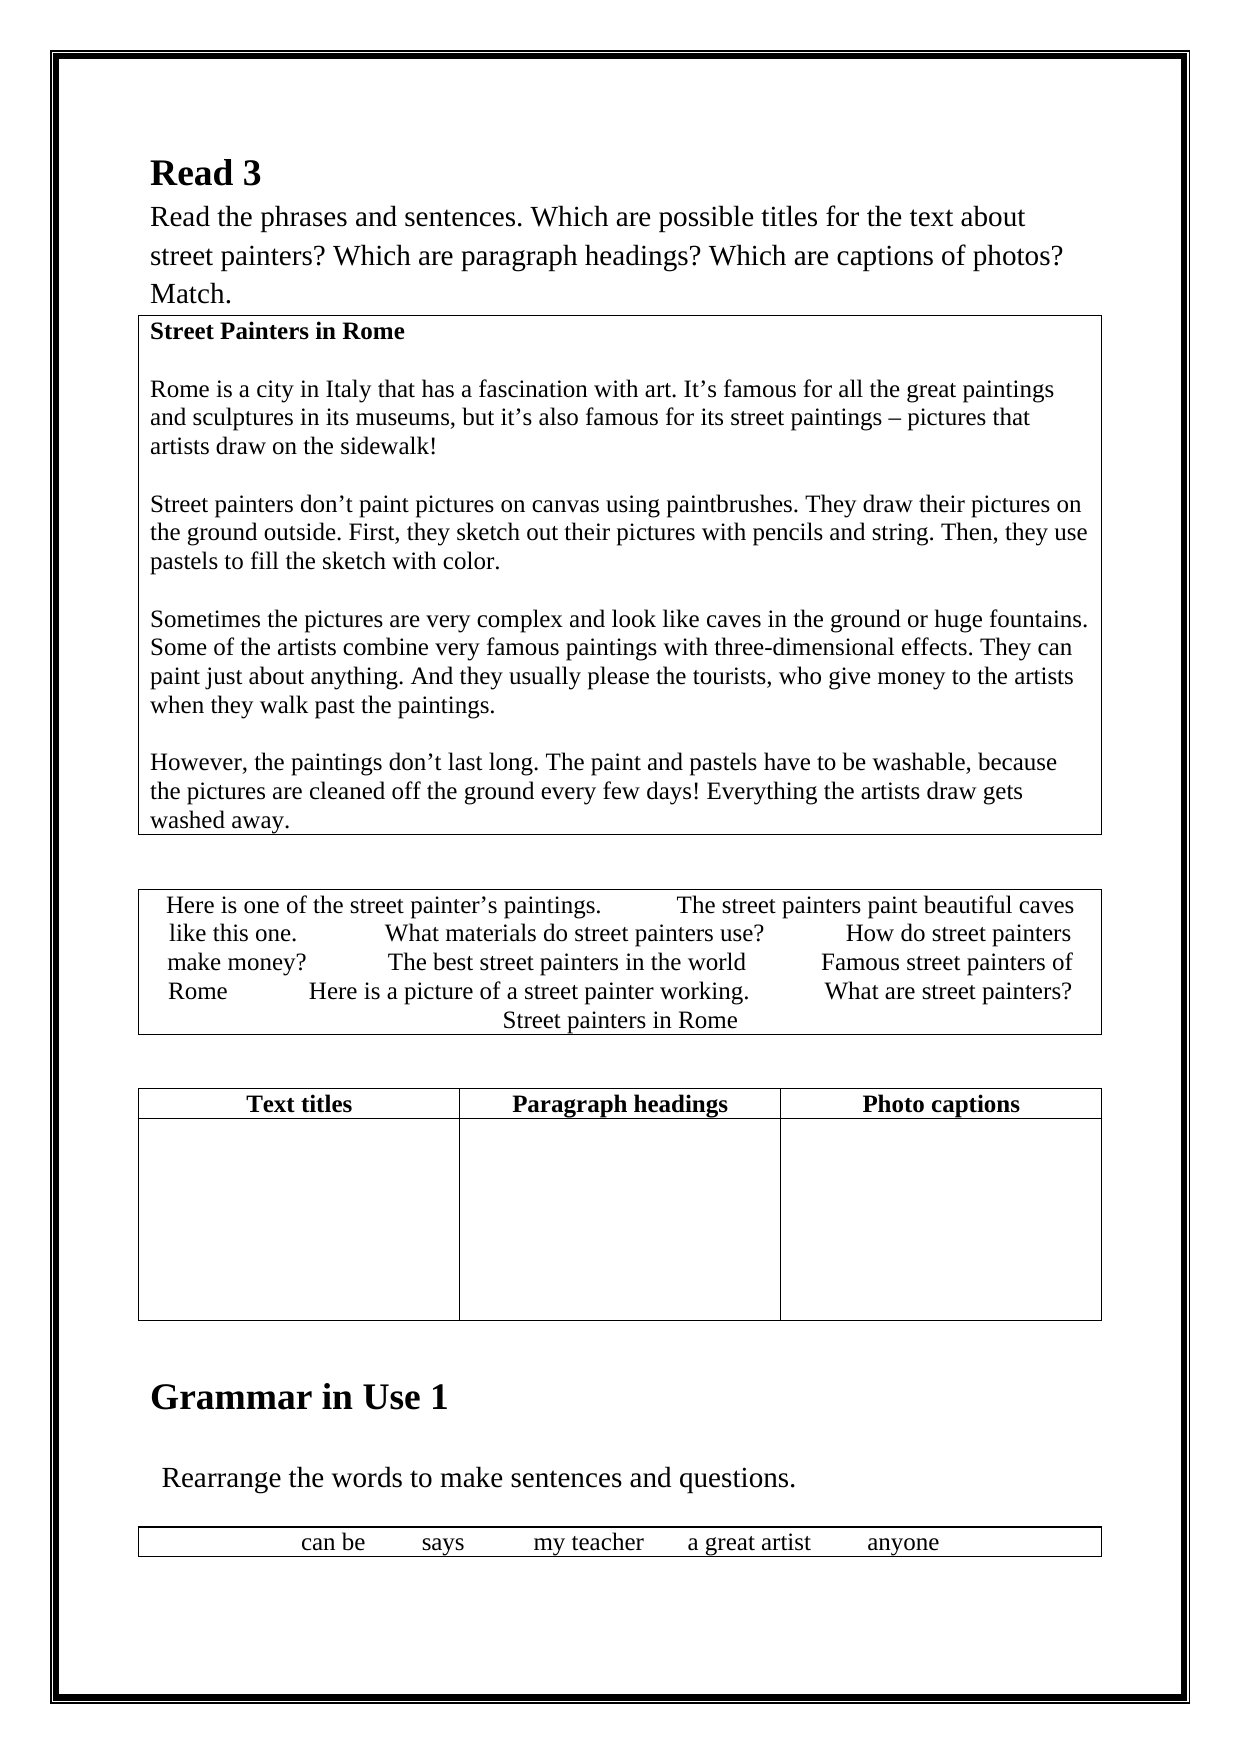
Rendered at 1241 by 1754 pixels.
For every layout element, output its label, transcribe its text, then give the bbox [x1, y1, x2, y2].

text Grammar in Use 1 [150, 1374, 1090, 1418]
table_header can be says my teacher a great artist anyone [139, 1528, 1101, 1556]
text Rearrange the words to make sentences and questions. [150, 1445, 1090, 1498]
table_cell [139, 1119, 459, 1320]
text Read 3 [150, 150, 1090, 193]
table_header Street Painters in Rome Rome is a city in Italy that has a fascination with art. It’s famous for all the great paintings and sculptures in its museums, but it’s also famous for its street paintings – pictures that artists draw on the sidewalk! Street painters don’t paint pictures on canvas using paintbrushes. They draw their pictures on the ground outside. First, they sketch out their pictures with pencils and string. Then, they use pastels to fill the sketch with color. Sometimes the pictures are very complex and look like caves in the ground or huge fountains. Some of the artists combine very famous paintings with three-dimensional effects. They can paint just about anything. And they usually please the tourists, who give money to the artists when they walk past the paintings. However, the paintings don’t last long. The paint and pastels have to be washable, because the pictures are cleaned off the ground every few days! Everything the artists draw gets washed away. [139, 316, 1101, 834]
table_cell [460, 1119, 780, 1320]
table_header Text titles [139, 1089, 459, 1118]
table_header Photo captions [781, 1089, 1101, 1118]
table_header Paragraph headings [460, 1089, 780, 1118]
table_cell [781, 1119, 1101, 1320]
table_header Here is one of the street painter’s paintings. The street painters paint beautiful caves like this one. What materials do street painters use? How do street painters make money? The best street painters in the world Famous street painters of Rome Here is a picture of a street painter working. What are street painters? Street painters in Rome [139, 890, 1101, 1033]
text Read the phrases and sentences. Which are possible titles for the text about street painters? Which are paragraph headings? Which are captions of photos? Match. [150, 199, 1090, 310]
